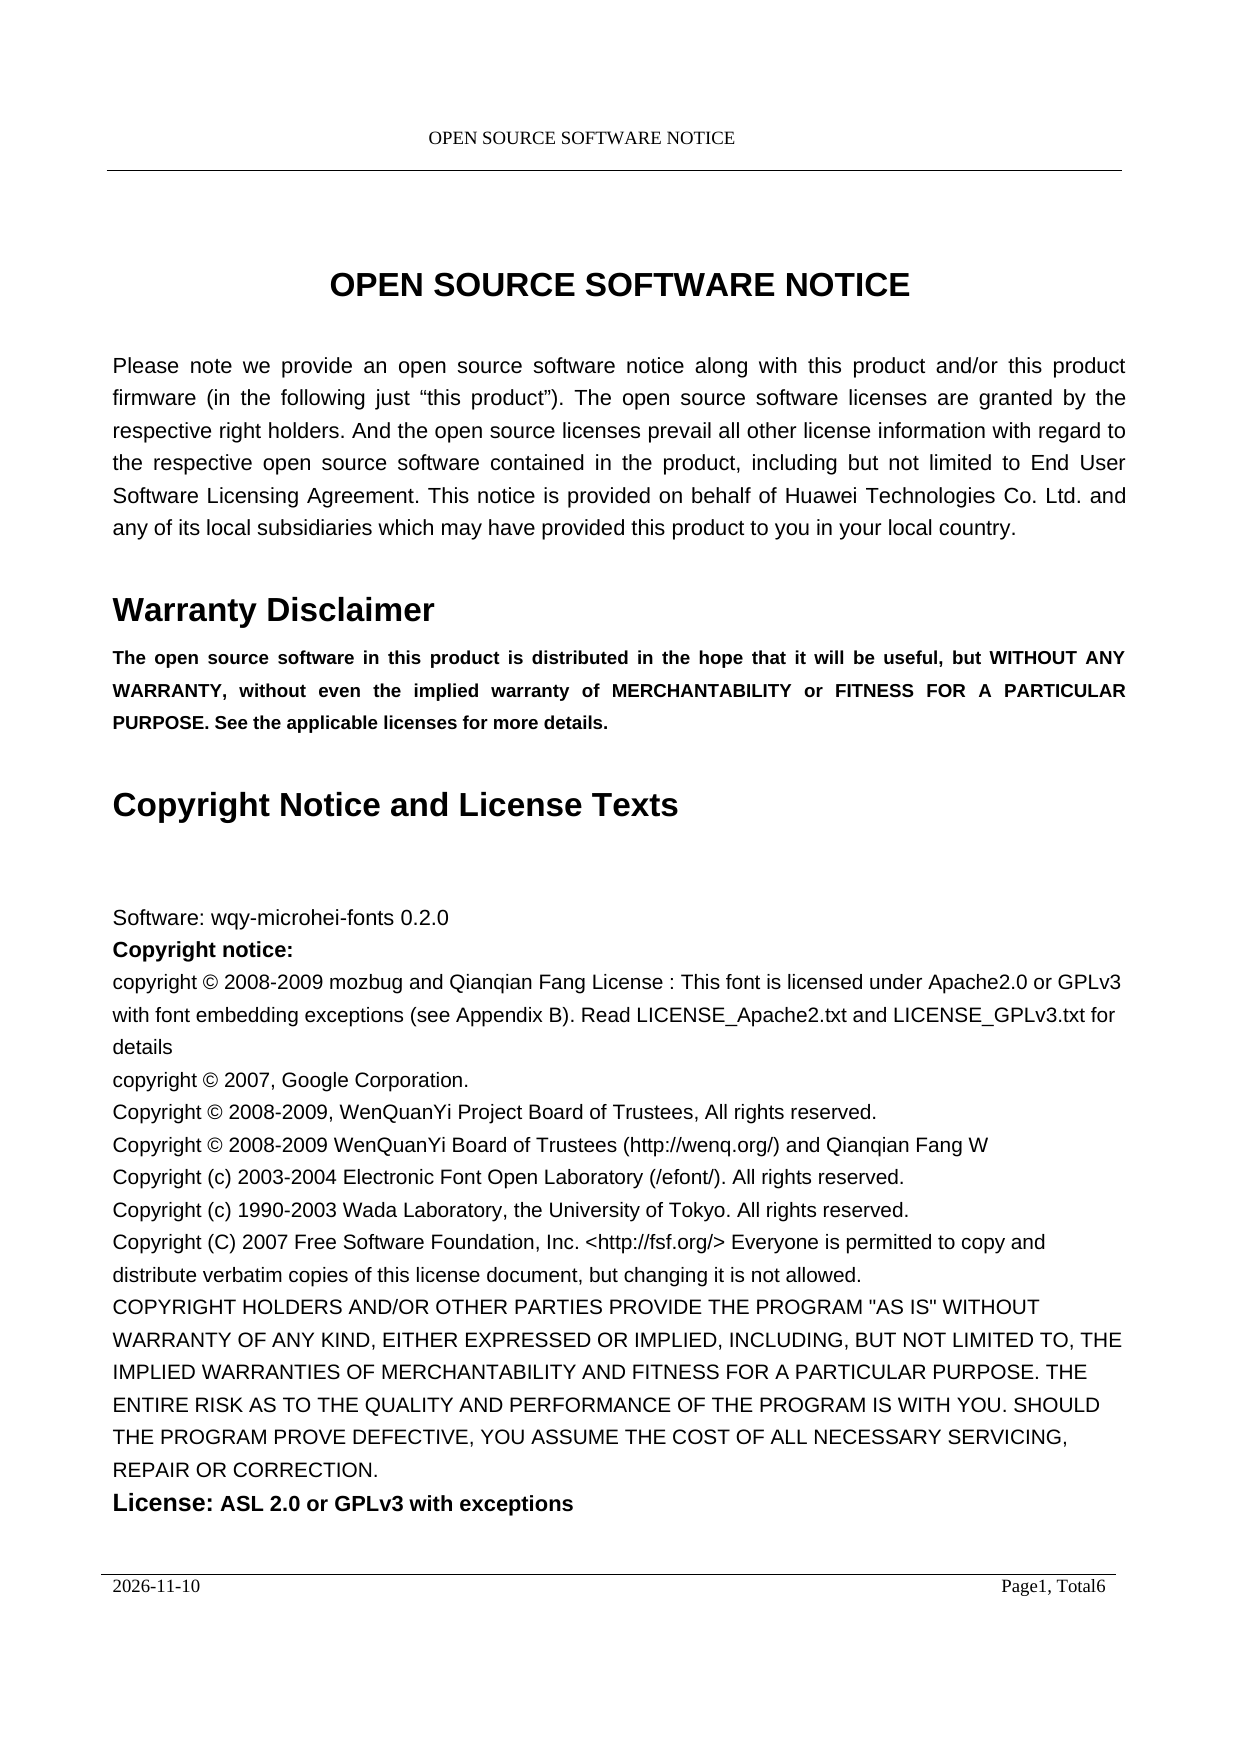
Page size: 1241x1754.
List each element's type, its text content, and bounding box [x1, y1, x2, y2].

text OPEN SOURCE SOFTWARE NOTICE [112, 251, 1128, 316]
text Copyright (c) 1990-2003 Wada Laboratory, the University of Tokyo. All rights reserved. [112, 1193, 1128, 1226]
text Software: wqy-microhei-fonts 0.2.0 [112, 901, 1128, 933]
text Warranty Disclaimer [112, 576, 1128, 641]
text COPYRIGHT HOLDERS AND/OR OTHER PARTIES PROVIDE THE PROGRAM "AS IS" WITHOUT WARRANTY OF ANY KIND, EITHER EXPRESSED OR IMPLIED, INCLUDING, BUT NOT LIMITED TO, THE IMPLIED WARRANTIES OF MERCHANTABILITY AND FITNESS FOR A PARTICULAR PURPOSE. THE ENTIRE RISK AS TO THE QUALITY AND PERFORMANCE OF THE PROGRAM IS WITH YOU. SHOULD THE PROGRAM PROVE DEFECTIVE, YOU ASSUME THE COST OF ALL NECESSARY SERVICING, REPAIR OR CORRECTION. [112, 1291, 1128, 1486]
text Copyright © 2008-2009, WenQuanYi Project Board of Trustees, All rights reserved. [112, 1096, 1128, 1128]
text copyright © 2007, Google Corporation. [112, 1063, 1128, 1096]
text Please note we provide an open source software notice along with this product and/or this product firmware (in the following just “this product”). The open source software licenses are granted by the respective right holders. And the open source licenses prevail all other license information with regard to the respective open source software contained in the product, including but not limited to End User Software Licensing Agreement. This notice is provided on behalf of Huawei Technologies Co. Ltd. and any of its local subsidiaries which may have provided this product to you in your local country. [112, 349, 1128, 544]
text Copyright (c) 2003-2004 Electronic Font Open Laboratory (/efont/). All rights reserved. [112, 1161, 1128, 1193]
text The open source software in this product is distributed in the hope that it will be useful, but WITHOUT ANY WARRANTY, without even the implied warranty of MERCHANTABILITY or FITNESS FOR A PARTICULAR PURPOSE. See the applicable licenses for more details. [112, 641, 1128, 739]
text Copyright (C) 2007 Free Software Foundation, Inc. <http://fsf.org/> Everyone is permitted to copy and distribute verbatim copies of this license document, but changing it is not allowed. [112, 1226, 1128, 1291]
text Copyright © 2008-2009 WenQuanYi Board of Trustees (http://wenq.org/) and Qianqian Fang W [112, 1128, 1128, 1161]
text copyright © 2008-2009 mozbug and Qianqian Fang License : This font is licensed under Apache2.0 or GPLv3 with font embedding exceptions (see Appendix B). Read LICENSE_Apache2.txt and LICENSE_GPLv3.txt for details [112, 966, 1128, 1063]
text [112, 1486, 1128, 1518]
text Copyright Notice and License Texts [112, 771, 1128, 836]
text Copyright notice: [112, 933, 1128, 966]
